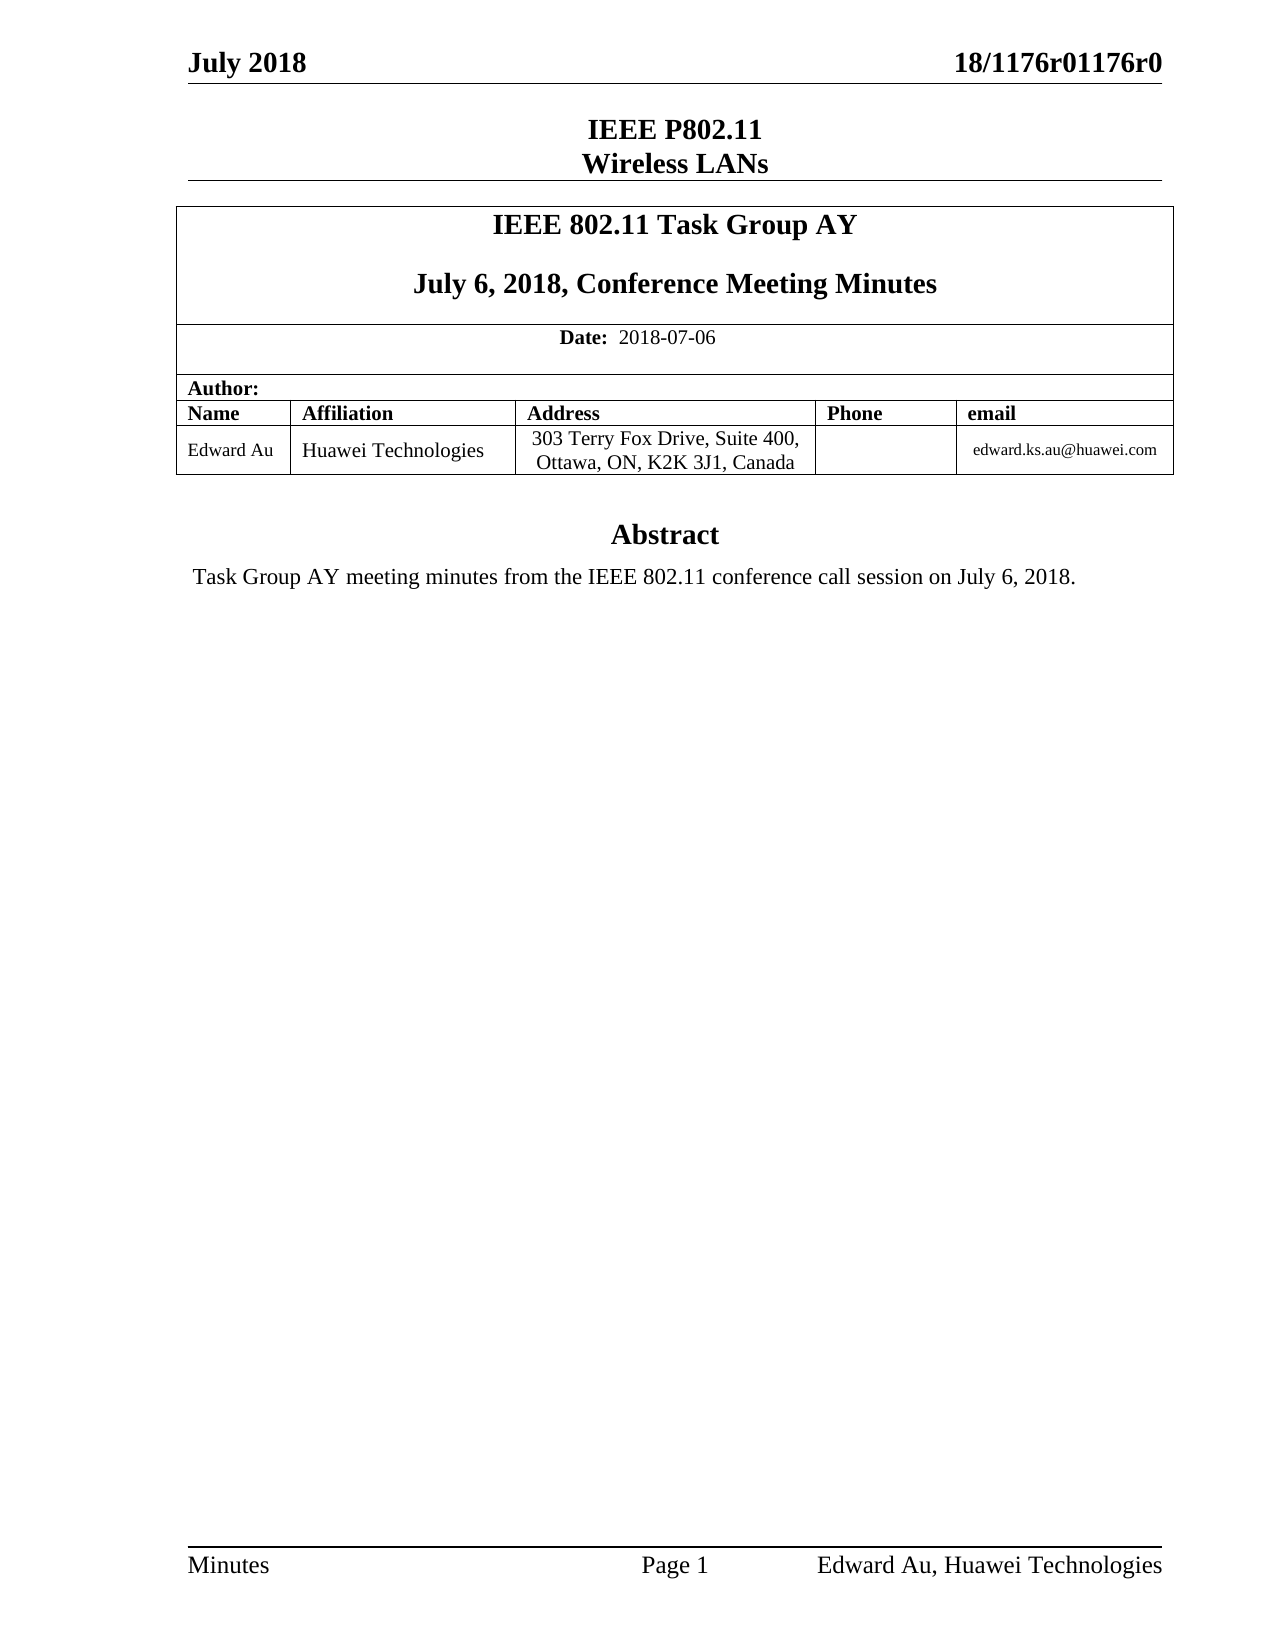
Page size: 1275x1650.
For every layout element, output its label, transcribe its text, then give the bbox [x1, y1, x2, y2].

text IEEE P802.11 Wireless LANs [187, 112, 1162, 181]
table_cell [816, 426, 956, 474]
table_cell Date: 2018-07-06 [177, 325, 1173, 374]
table_cell email [957, 401, 1173, 424]
table_cell 303 Terry Fox Drive, Suite 400, Ottawa, ON, K2K 3J1, Canada [516, 426, 815, 474]
table_cell Address [516, 401, 815, 424]
table_cell edward.ks.au@huawei.com [957, 426, 1173, 474]
table_cell Author: [177, 375, 1173, 399]
table_cell Phone [816, 401, 956, 424]
table_cell Huawei Technologies [291, 426, 515, 474]
table_header IEEE 802.11 Task Group AY July 6, 2018, Conference Meeting Minutes [177, 207, 1173, 324]
table_cell Edward Au [177, 426, 290, 474]
table_cell Name [177, 401, 290, 424]
table_cell Affiliation [291, 401, 515, 424]
